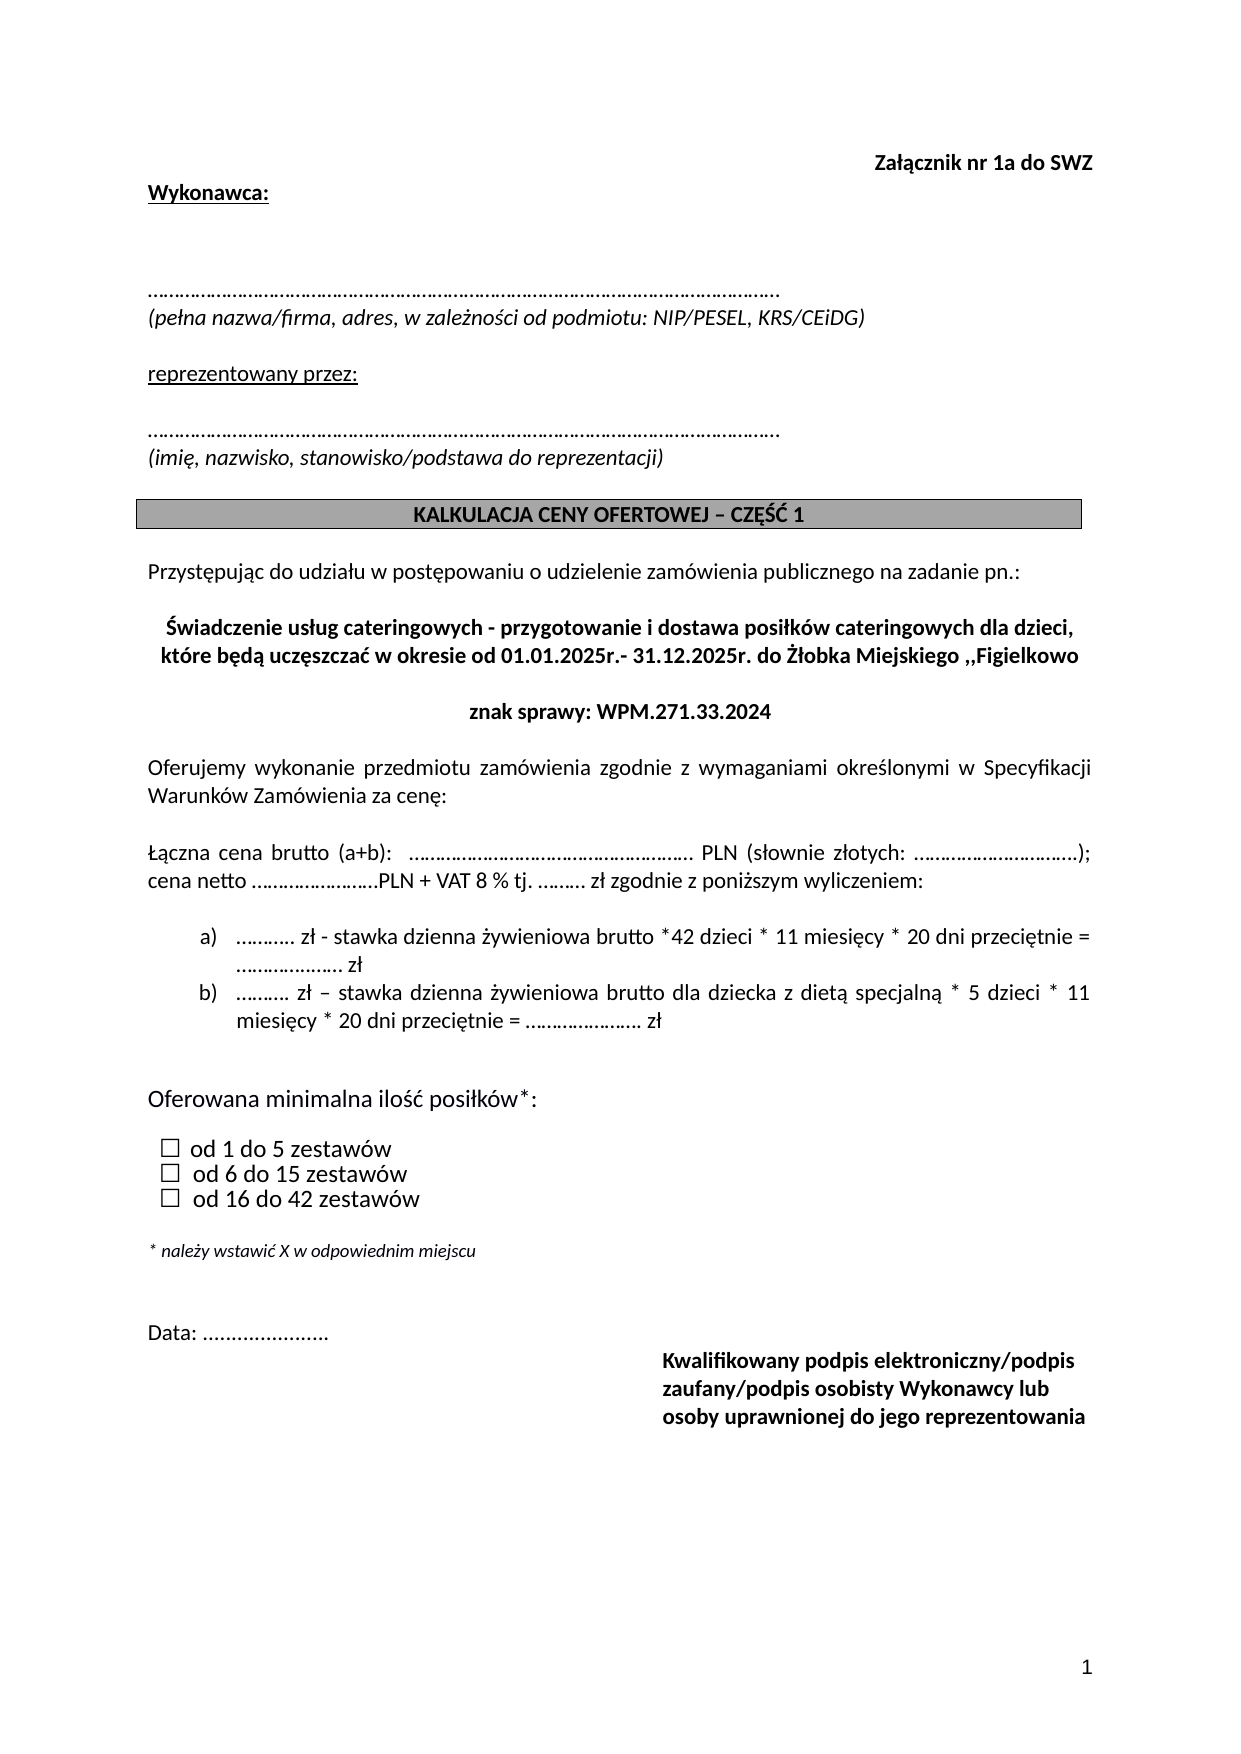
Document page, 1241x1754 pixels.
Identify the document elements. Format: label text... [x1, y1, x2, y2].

text od 16 do 42 zestawów [148, 1187, 1093, 1212]
text od 6 do 15 zestawów [148, 1162, 1093, 1187]
text (imię, nazwisko, stanowisko/podstawa do reprezentacji) [148, 443, 1093, 471]
list Oferowana minimalna ilość posiłków*: [148, 1087, 1093, 1112]
text Świadczenie usług cateringowych - przygotowanie i dostawa posiłków cateringowych dla dzieci, które będą uczęszczać w okresie od 01.01.2025r.- 31.12.2025r. do Żłobka Miejskiego ,,Figielkowo [148, 613, 1093, 669]
text od 1 do 5 zestawów [148, 1137, 1093, 1162]
text Łączna cena brutto (a+b): ……………………………………………… PLN (słownie złotych: ………………………….); cena netto ……………………PLN + VAT 8 % tj. ……… zł zgodnie z poniższym wyliczeniem: [148, 838, 1093, 894]
text Przystępując do udziału w postępowaniu o udzielenie zamówienia publicznego na zadanie pn.: [148, 557, 1093, 585]
text Data: ...................... [148, 1318, 1093, 1346]
list ………. zł – stawka dzienna żywieniowa brutto dla dziecka z dietą specjalną * 5 dzieci * 11 miesięcy * 20 dni przeciętnie = …………………. zł [217, 978, 1093, 1034]
text Wykonawca: [148, 178, 1093, 207]
text znak sprawy: WPM.271.33.2024 [148, 697, 1093, 725]
text * należy wstawić X w odpowiednim miejscu [148, 1237, 1093, 1262]
text reprezentowany przez: [148, 359, 1093, 387]
text Kwalifikowany podpis elektroniczny/podpis zaufany/podpis osobisty Wykonawcy lub osoby uprawnionej do jego reprezentowania [662, 1346, 1093, 1431]
text ………………………………………………………………………………………………………… [148, 415, 1093, 443]
text (pełna nazwa/firma, adres, w zależności od podmiotu: NIP/PESEL, KRS/CEiDG) [148, 303, 1093, 331]
list ……….. zł - stawka dzienna żywieniowa brutto *42 dzieci * 11 miesięcy * 20 dni przeciętnie = …………..…… zł [217, 922, 1093, 978]
text Załącznik nr 1a do SWZ [148, 148, 1093, 176]
text ………………………………………………………………………………………………………… [148, 275, 1093, 303]
table_header KALKULACJA CENY OFERTOWEJ – CZĘŚĆ 1 [137, 500, 1081, 528]
text Oferujemy wykonanie przedmiotu zamówienia zgodnie z wymaganiami określonymi w Specyfikacji Warunków Zamówienia za cenę: [148, 753, 1093, 809]
